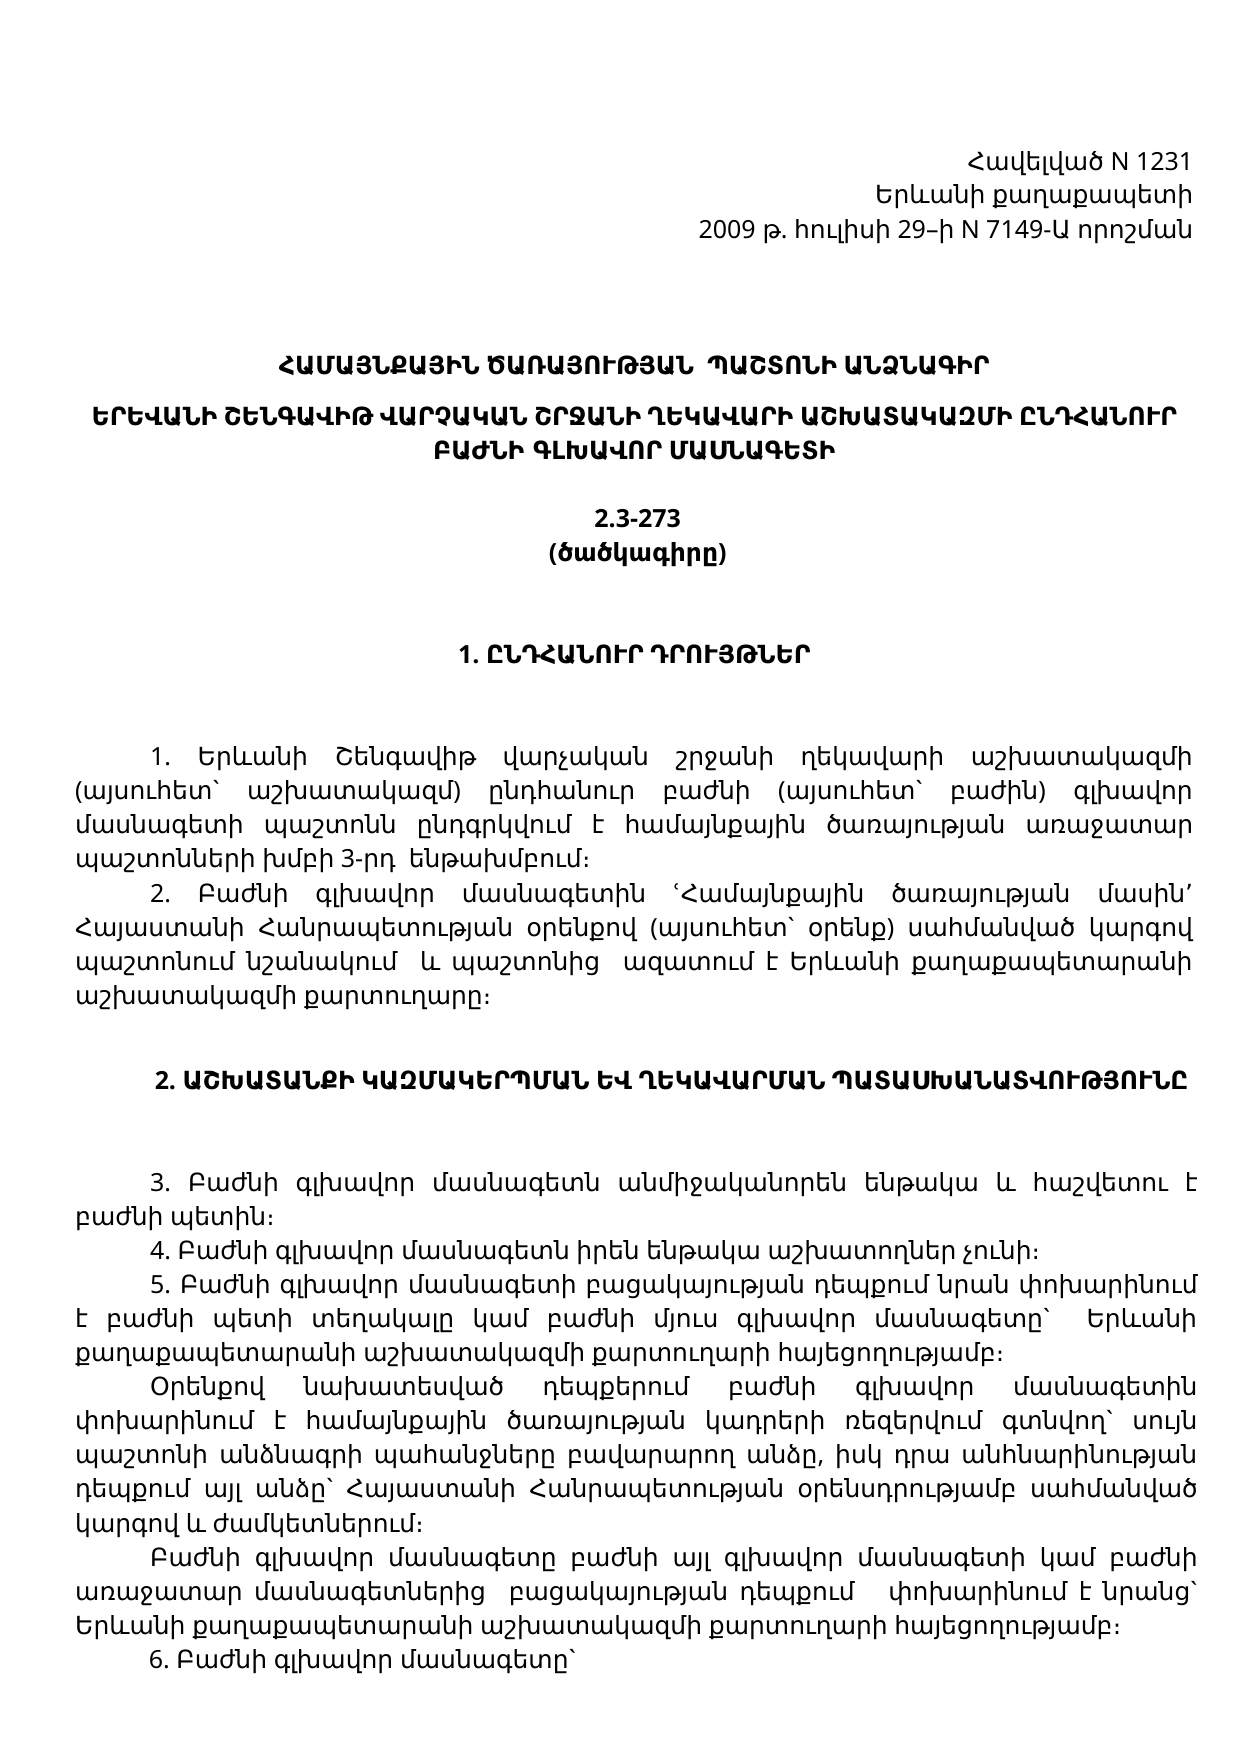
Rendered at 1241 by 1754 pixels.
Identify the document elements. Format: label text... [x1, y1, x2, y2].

text 4. Բաժնի գլխավոր մասնագետն իրեն ենթակա աշխատողներ չունի։ [75, 1233, 1197, 1267]
text 5. Բաժնի գլխավոր մասնագետի բացակայության դեպքում նրան փոխարինում է բաժնի պետի տեղակալը կամ բաժնի մյուս գլխավոր մասնագետը` Երևանի քաղաքապետարանի աշխատակազմի քարտուղարի հայեցողությամբ։ [75, 1267, 1197, 1369]
text Օրենքով նախատեսված դեպքերում բաժնի գլխավոր մասնագետին փոխարինում է համայնքային ծառայության կադրերի ռեզերվում գտնվող` սույն պաշտոնի անձնագրի պահանջները բավարարող անձը, իսկ դրա անհնարինության դեպքում այլ անձը` Հայաստանի Հանրապետության օրենսդրությամբ սահմանված կարգով և ժամկետներում։ [75, 1369, 1197, 1539]
text Բաժնի գլխավոր մասնագետը բաժնի այլ գլխավոր մասնագետի կամ բաժնի առաջատար մասնագետներից բացակայության դեպքում փոխարինում է նրանց` Երևանի քաղաքապետարանի աշխատակազմի քարտուղարի հայեցողությամբ։ [75, 1539, 1197, 1641]
text (ծածկագիրը) [75, 535, 1200, 569]
text 3. Բաժնի գլխավոր մասնագետն անմիջականորեն ենթակա և հաշվետու է բաժնի պետին։ [75, 1164, 1197, 1233]
text 2. Բաժնի գլխավոր մասնագետին ՙՀամայնքային ծառայության մասին՚ Հայաստանի Հանրապետության օրենքով (այսուհետ` օրենք) սահմանված կարգով պաշտոնում նշանակում և պաշտոնից ազատում է Երևանի քաղաքապետարանի աշխատակազմի քարտուղարը։ [75, 875, 1193, 1011]
text Հավելված N 1231 [517, 143, 1193, 177]
text ՀԱՄԱՅՆՔԱՅԻՆ ԾԱՌԱՅՈՒԹՅԱՆ ՊԱՇՏՈՆԻ ԱՆՁՆԱԳԻՐ [75, 347, 1193, 381]
subtitle ԵՐԵՎԱՆԻ ՇԵՆԳԱՎԻԹ ՎԱՐՉԱԿԱՆ ՇՐՋԱՆԻ ՂԵԿԱՎԱՐԻ ԱՇԽԱՏԱԿԱԶՄԻ ԸՆԴՀԱՆՈՒՐ ԲԱԺՆԻ ԳԼԽԱՎՈՐ ՄԱՍՆԱԳԵՏԻ [75, 398, 1193, 467]
text 1. ԸՆԴՀԱՆՈՒՐ ԴՐՈՒՅԹՆԵՐ [75, 637, 1193, 671]
text 1. Երևանի Շենգավիթ վարչական շրջանի ղեկավարի աշխատակազմի (այսուհետ` աշխատակազմ) ընդհանուր բաժնի (այսուհետ` բաժին) գլխավոր մասնագետի պաշտոնն ընդգրկվում է համայնքային ծառայության առաջատար պաշտոնների խմբի 3-րդ ենթախմբում։ [75, 739, 1193, 875]
text 6. Բաժնի գլխավոր մասնագետը` [75, 1641, 1197, 1676]
text 2.3-273 [75, 501, 1200, 535]
text 2009 թ. հուլիսի 29–ի N 7149-Ա որոշման [431, 211, 1193, 245]
text 2. ԱՇԽԱՏԱՆՔԻ ԿԱԶՄԱԿԵՐՊՄԱՆ ԵՎ ՂԵԿԱՎԱՐՄԱՆ ՊԱՏԱՍԽԱՆԱՏՎՈՒԹՅՈՒՆԸ [75, 1062, 1193, 1097]
text Երևանի քաղաքապետի [517, 177, 1193, 211]
